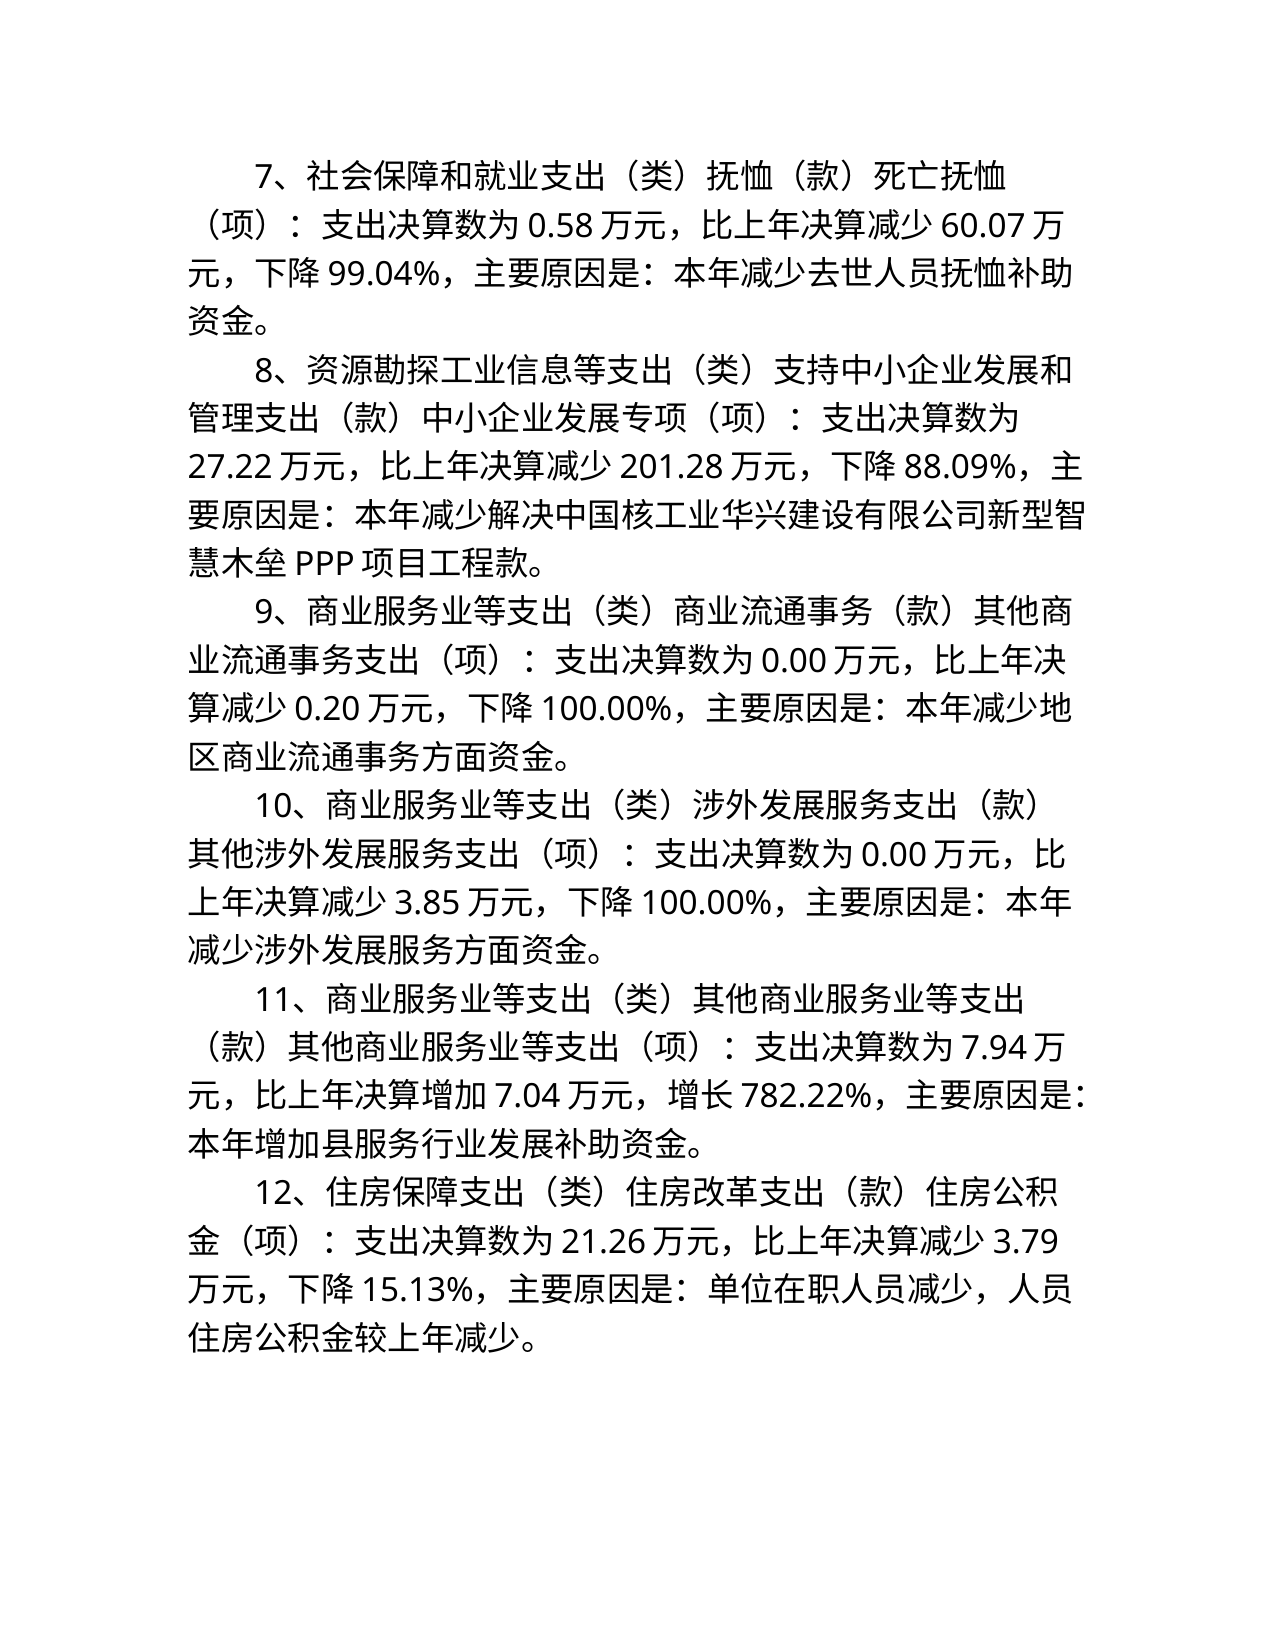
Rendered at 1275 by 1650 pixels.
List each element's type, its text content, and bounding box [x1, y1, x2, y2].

text 8、资源勘探工业信息等支出（类）支持中小企业发展和管理支出（款）中小企业发展专项（项）：支出决算数为27.22万元，比上年决算减少201.28万元，下降88.09%，主要原因是：本年减少解决中国核工业华兴建设有限公司新型智慧木垒PPP项目工程款。 [187, 343, 1087, 585]
text 7、社会保障和就业支出（类）抚恤（款）死亡抚恤（项）：支出决算数为0.58万元，比上年决算减少60.07万元，下降99.04%，主要原因是：本年减少去世人员抚恤补助资金。 [187, 150, 1087, 343]
text 9、商业服务业等支出（类）商业流通事务（款）其他商业流通事务支出（项）：支出决算数为0.00万元，比上年决算减少0.20万元，下降100.00%，主要原因是：本年减少地区商业流通事务方面资金。 [187, 585, 1087, 779]
text 12、住房保障支出（类）住房改革支出（款）住房公积金（项）：支出决算数为21.26万元，比上年决算减少3.79万元，下降15.13%，主要原因是：单位在职人员减少，人员住房公积金较上年减少。 [187, 1166, 1087, 1359]
text 11、商业服务业等支出（类）其他商业服务业等支出（款）其他商业服务业等支出（项）：支出决算数为7.94万元，比上年决算增加7.04万元，增长782.22%，主要原因是：本年增加县服务行业发展补助资金。 [187, 972, 1087, 1166]
text 10、商业服务业等支出（类）涉外发展服务支出（款）其他涉外发展服务支出（项）：支出决算数为0.00万元，比上年决算减少3.85万元，下降100.00%，主要原因是：本年减少涉外发展服务方面资金。 [187, 779, 1087, 972]
